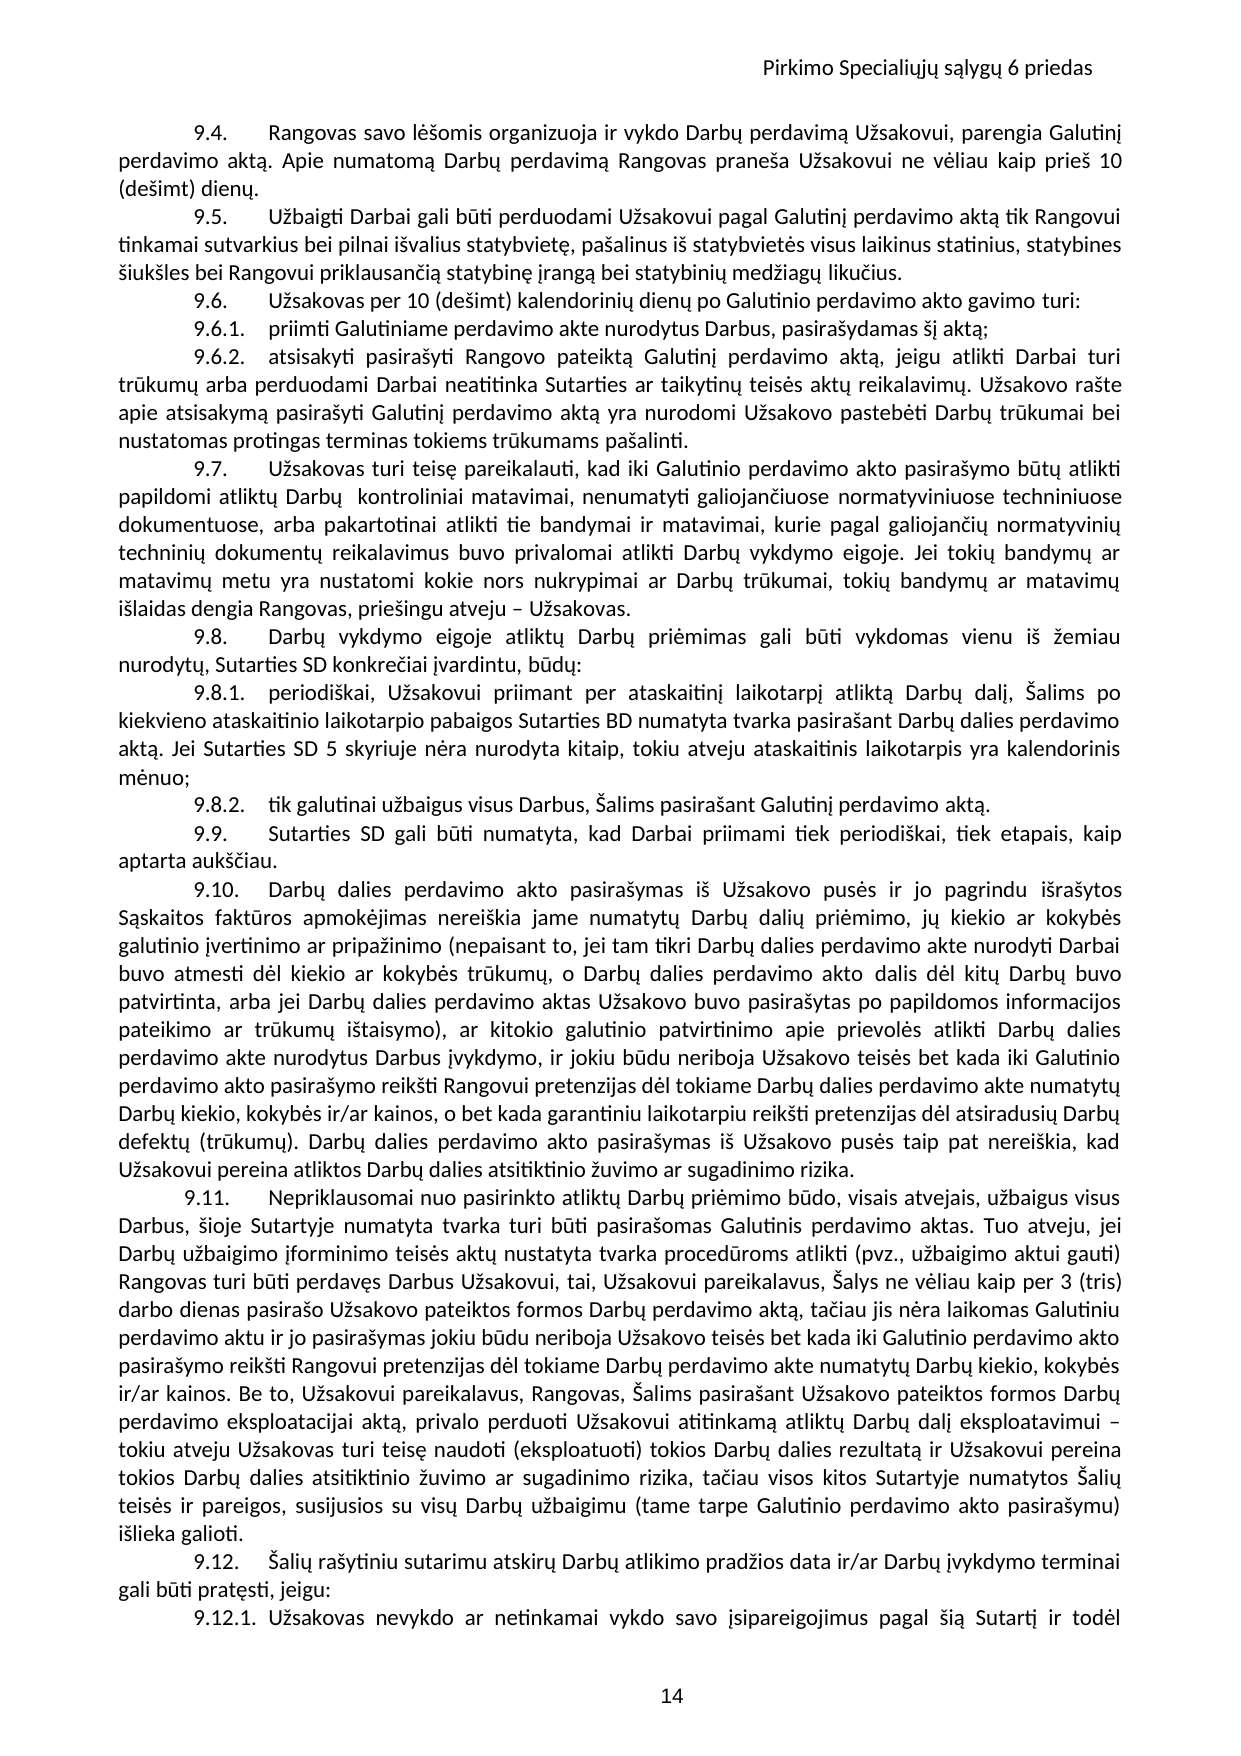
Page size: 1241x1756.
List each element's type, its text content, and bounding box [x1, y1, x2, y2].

list periodiškai, Užsakovui priimant per ataskaitinį laikotarpį atliktą Darbų dalį, Šalims po kiekvieno ataskaitinio laikotarpio pabaigos Sutarties BD numatyta tvarka pasirašant Darbų dalies perdavimo aktą. Jei Sutarties SD 5 skyriuje nėra nurodyta kitaip, tokiu atveju ataskaitinis laikotarpis yra kalendorinis mėnuo; [118, 678, 1122, 791]
list priimti Galutiniame perdavimo akte nurodytus Darbus, pasirašydamas šį aktą; [118, 314, 1122, 342]
list Šalių rašytiniu sutarimu atskirų Darbų atlikimo pradžios data ir/ar Darbų įvykdymo terminai gali būti pratęsti, jeigu: [118, 1547, 1122, 1603]
list Užsakovas per 10 (dešimt) kalendorinių dienų po Galutinio perdavimo akto gavimo turi: [118, 286, 1122, 314]
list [118, 1603, 1122, 1631]
list Nepriklausomai nuo pasirinkto atliktų Darbų priėmimo būdo, visais atvejais, užbaigus visus Darbus, šioje Sutartyje numatyta tvarka turi būti pasirašomas Galutinis perdavimo aktas. Tuo atveju, jei Darbų užbaigimo įforminimo teisės aktų nustatyta tvarka procedūroms atlikti (pvz., užbaigimo aktui gauti) Rangovas turi būti perdavęs Darbus Užsakovui, tai, Užsakovui pareikalavus, Šalys ne vėliau kaip per 3 (tris) darbo dienas pasirašo Užsakovo pateiktos formos Darbų perdavimo aktą, tačiau jis nėra laikomas Galutiniu perdavimo aktu ir jo pasirašymas jokiu būdu neriboja Užsakovo teisės bet kada iki Galutinio perdavimo akto pasirašymo reikšti Rangovui pretenzijas dėl tokiame Darbų perdavimo akte numatytų Darbų kiekio, kokybės ir/ar kainos. Be to, Užsakovui pareikalavus, Rangovas, Šalims pasirašant Užsakovo pateiktos formos Darbų perdavimo eksploatacijai aktą, privalo perduoti Užsakovui atitinkamą atliktų Darbų dalį eksploatavimui – tokiu atveju Užsakovas turi teisę naudoti (eksploatuoti) tokios Darbų dalies rezultatą ir Užsakovui pereina tokios Darbų dalies atsitiktinio žuvimo ar sugadinimo rizika, tačiau visos kitos Sutartyje numatytos Šalių teisės ir pareigos, susijusios su visų Darbų užbaigimu (tame tarpe Galutinio perdavimo akto pasirašymu) išlieka galioti. [118, 1183, 1122, 1547]
list Darbų vykdymo eigoje atliktų Darbų priėmimas gali būti vykdomas vienu iš žemiau nurodytų, Sutarties SD konkrečiai įvardintu, būdų: [118, 622, 1122, 678]
list atsisakyti pasirašyti Rangovo pateiktą Galutinį perdavimo aktą, jeigu atlikti Darbai turi trūkumų arba perduodami Darbai neatitinka Sutarties ar taikytinų teisės aktų reikalavimų. Užsakovo rašte apie atsisakymą pasirašyti Galutinį perdavimo aktą yra nurodomi Užsakovo pastebėti Darbų trūkumai bei nustatomas protingas terminas tokiems trūkumams pašalinti. [118, 342, 1122, 454]
list Sutarties SD gali būti numatyta, kad Darbai priimami tiek periodiškai, tiek etapais, kaip aptarta aukščiau. [118, 819, 1122, 875]
list Rangovas savo lėšomis organizuoja ir vykdo Darbų perdavimą Užsakovui, parengia Galutinį perdavimo aktą. Apie numatomą Darbų perdavimą Rangovas praneša Užsakovui ne vėliau kaip prieš 10 (dešimt) dienų. [118, 118, 1122, 202]
list Darbų dalies perdavimo akto pasirašymas iš Užsakovo pusės ir jo pagrindu išrašytos Sąskaitos faktūros apmokėjimas nereiškia jame numatytų Darbų dalių priėmimo, jų kiekio ar kokybės galutinio įvertinimo ar pripažinimo (nepaisant to, jei tam tikri Darbų dalies perdavimo akte nurodyti Darbai buvo atmesti dėl kiekio ar kokybės trūkumų, o Darbų dalies perdavimo akto dalis dėl kitų Darbų buvo patvirtinta, arba jei Darbų dalies perdavimo aktas Užsakovo buvo pasirašytas po papildomos informacijos pateikimo ar trūkumų ištaisymo), ar kitokio galutinio patvirtinimo apie prievolės atlikti Darbų dalies perdavimo akte nurodytus Darbus įvykdymo, ir jokiu būdu neriboja Užsakovo teisės bet kada iki Galutinio perdavimo akto pasirašymo reikšti Rangovui pretenzijas dėl tokiame Darbų dalies perdavimo akte numatytų Darbų kiekio, kokybės ir/ar kainos, o bet kada garantiniu laikotarpiu reikšti pretenzijas dėl atsiradusių Darbų defektų (trūkumų). Darbų dalies perdavimo akto pasirašymas iš Užsakovo pusės taip pat nereiškia, kad Užsakovui pereina atliktos Darbų dalies atsitiktinio žuvimo ar sugadinimo rizika. [118, 875, 1122, 1183]
list Užsakovas turi teisę pareikalauti, kad iki Galutinio perdavimo akto pasirašymo būtų atlikti papildomi atliktų Darbų kontroliniai matavimai, nenumatyti galiojančiuose normatyviniuose techniniuose dokumentuose, arba pakartotinai atlikti tie bandymai ir matavimai, kurie pagal galiojančių normatyvinių techninių dokumentų reikalavimus buvo privalomai atlikti Darbų vykdymo eigoje. Jei tokių bandymų ar matavimų metu yra nustatomi kokie nors nukrypimai ar Darbų trūkumai, tokių bandymų ar matavimų išlaidas dengia Rangovas, priešingu atveju – Užsakovas. [118, 454, 1122, 622]
list tik galutinai užbaigus visus Darbus, Šalims pasirašant Galutinį perdavimo aktą. [118, 791, 1122, 819]
list Užbaigti Darbai gali būti perduodami Užsakovui pagal Galutinį perdavimo aktą tik Rangovui tinkamai sutvarkius bei pilnai išvalius statybvietę, pašalinus iš statybvietės visus laikinus statinius, statybines šiukšles bei Rangovui priklausančią statybinę įrangą bei statybinių medžiagų likučius. [118, 202, 1122, 286]
